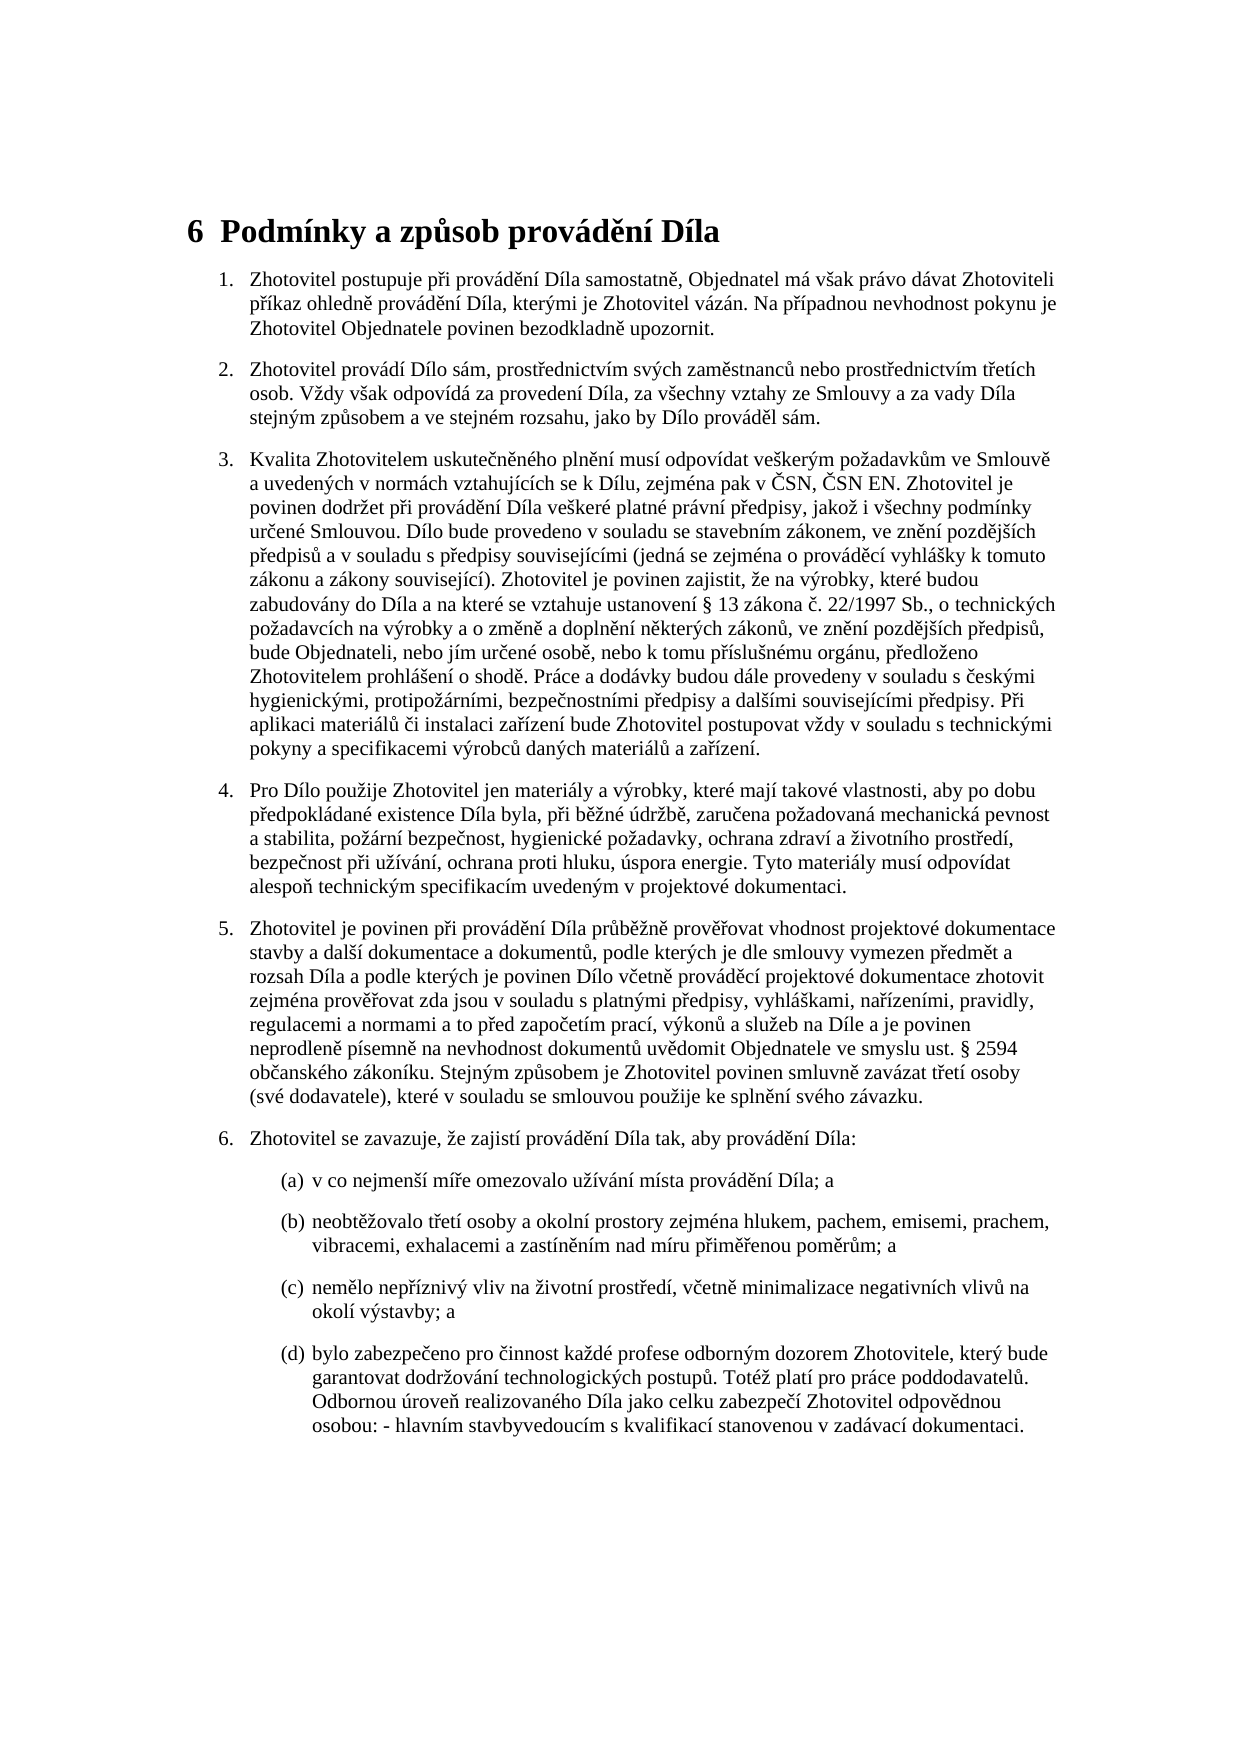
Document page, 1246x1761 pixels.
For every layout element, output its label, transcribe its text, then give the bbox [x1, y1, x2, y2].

list 4. Pro Dílo použije Zhotovitel jen materiály a výrobky, které mají takové vlastnosti, aby po dobu předpokládané existence Díla byla, při běžné údržbě, zaručena požadovaná mechanická pevnost a stabilita, požární bezpečnost, hygienické požadavky, ochrana zdraví a životního prostředí, bezpečnost při užívání, ochrana proti hluku, úspora energie. Tyto materiály musí odpovídat alespoň technickým specifikacím uvedeným v projektové dokumentaci. [218, 778, 1059, 898]
list (b) neobtěžovalo třetí osoby a okolní prostory zejména hlukem, pachem, emisemi, prachem, vibracemi, exhalacemi a zastíněním nad míru přiměřenou poměrům; a [281, 1209, 1059, 1257]
list (c) nemělo nepříznivý vliv na životní prostředí, včetně minimalizace negativních vlivů na okolí výstavby; a [281, 1275, 1059, 1323]
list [281, 1341, 1059, 1437]
list 2. Zhotovitel provádí Dílo sám, prostřednictvím svých zaměstnanců nebo prostřednictvím třetích osob. Vždy však odpovídá za provedení Díla, za všechny vztahy ze Smlouvy a za vady Díla stejným způsobem a ve stejném rozsahu, jako by Dílo prováděl sám. [218, 357, 1059, 429]
list 3. Kvalita Zhotovitelem uskutečněného plnění musí odpovídat veškerým požadavkům ve Smlouvě a uvedených v normách vztahujících se k Dílu, zejména pak v ČSN, ČSN EN. Zhotovitel je povinen dodržet při provádění Díla veškeré platné právní předpisy, jakož i všechny podmínky určené Smlouvou. Dílo bude provedeno v souladu se stavebním zákonem, ve znění pozdějších předpisů a v souladu s předpisy souvisejícími (jedná se zejména o prováděcí vyhlášky k tomuto zákonu a zákony související). Zhotovitel je povinen zajistit, že na výrobky, které budou zabudovány do Díla a na které se vztahuje ustanovení § 13 zákona č. 22/1997 Sb., o technických požadavcích na výrobky a o změně a doplnění některých zákonů, ve znění pozdějších předpisů, bude Objednateli, nebo jím určené osobě, nebo k tomu příslušnému orgánu, předloženo Zhotovitelem prohlášení o shodě. Práce a dodávky budou dále provedeny v souladu s českými hygienickými, protipožárními, bezpečnostními předpisy a dalšími souvisejícími předpisy. Při aplikaci materiálů či instalaci zařízení bude Zhotovitel postupovat vždy v souladu s technickými pokyny a specifikacemi výrobců daných materiálů a zařízení. [218, 447, 1059, 760]
list 1. Zhotovitel postupuje při provádění Díla samostatně, Objednatel má však právo dávat Zhotoviteli příkaz ohledně provádění Díla, kterými je Zhotovitel vázán. Na případnou nevhodnost pokynu je Zhotovitel Objednatele povinen bezodkladně upozornit. [218, 267, 1059, 339]
subtitle 6 Podmínky a způsob provádění Díla [187, 211, 1059, 249]
list 6. Zhotovitel se zavazuje, že zajistí provádění Díla tak, aby provádění Díla: [218, 1126, 1059, 1150]
list (a) v co nejmenší míře omezovalo užívání místa provádění Díla; a [281, 1168, 1059, 1192]
list 5. Zhotovitel je povinen při provádění Díla průběžně prověřovat vhodnost projektové dokumentace stavby a další dokumentace a dokumentů, podle kterých je dle smlouvy vymezen předmět a rozsah Díla a podle kterých je povinen Dílo včetně prováděcí projektové dokumentace zhotovit zejména prověřovat zda jsou v souladu s platnými předpisy, vyhláškami, nařízeními, pravidly, regulacemi a normami a to před započetím prací, výkonů a služeb na Díle a je povinen neprodleně písemně na nevhodnost dokumentů uvědomit Objednatele ve smyslu ust. § 2594 občanského zákoníku. Stejným způsobem je Zhotovitel povinen smluvně zavázat třetí osoby (své dodavatele), které v souladu se smlouvou použije ke splnění svého závazku. [218, 916, 1059, 1108]
